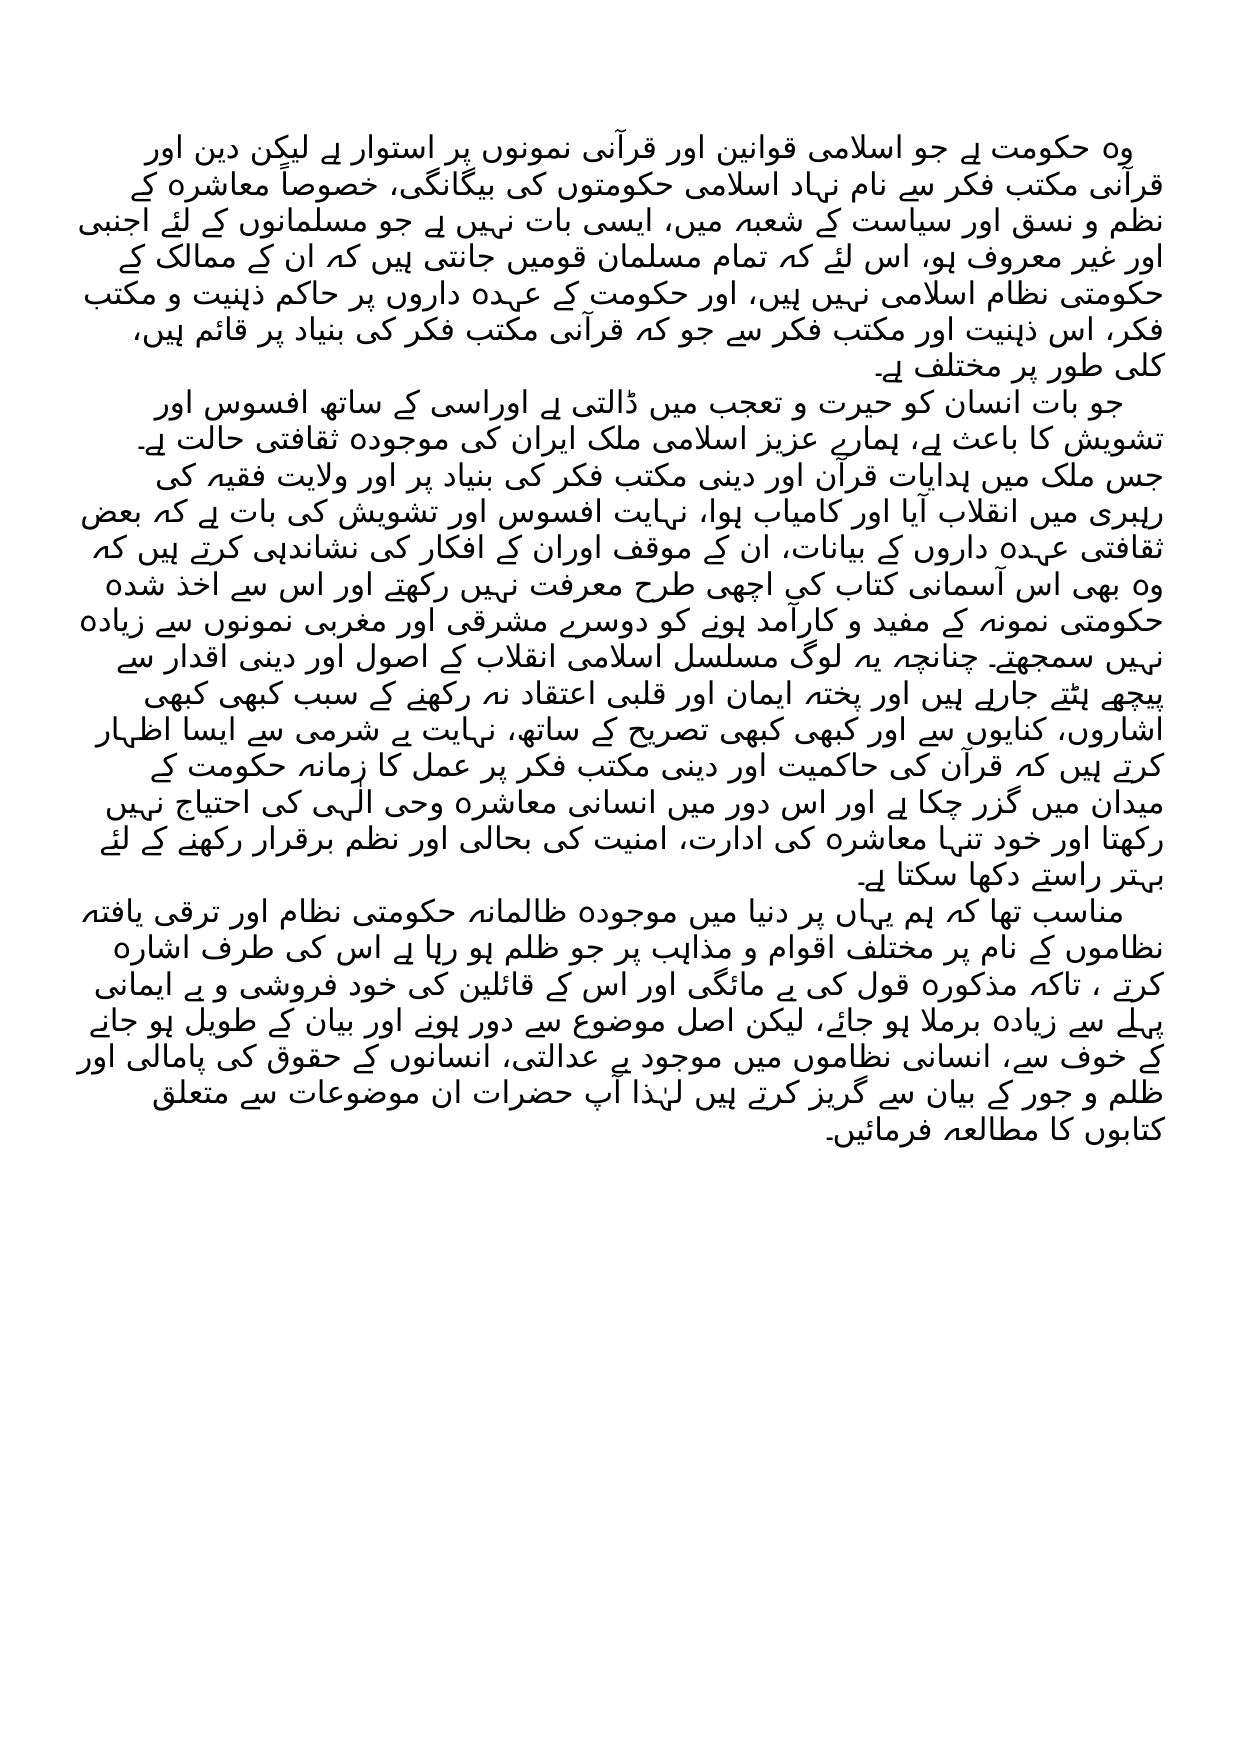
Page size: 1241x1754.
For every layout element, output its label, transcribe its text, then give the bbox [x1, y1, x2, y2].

text جو بات انسان کو حیرت و تعجب میں ڈالتی ہے اوراسی کے ساتھ افسوس اور تشویش کا باعث ہے، ہمارے عزیز اسلامی ملک ایران کی موجودہ ثقافتی حالت ہے۔ جس ملک میں ہدایات قرآن اور دینی مکتب فکر کی بنیاد پر اور ولایت فقیہ کی رہبری میں انقلاب آیا اور کامیاب ہوا، نہایت افسوس اور تشویش کی بات ہے کہ بعض ثقافتی عہدہ داروں کے بیانات، ان کے موقف اوران کے افکار کی نشاندہی کرتے ہیں کہ وہ بھی اس آسمانی کتاب کی اچھی طرح معرفت نہیں رکھتے اور اس سے اخذ شدہ حکومتی نمونہ کے مفید و کارآمد ہونے کو دوسرے مشرقی اور مغربی نمونوں سے زیادہ نہیں سمجھتے۔ چنانچہ یہ لوگ مسلسل اسلامی انقلاب کے اصول اور دینی اقدار سے پیچھے ہٹتے جارہے ہیں اور پختہ ایمان اور قلبی اعتقاد نہ رکھنے کے سبب کبھی کبھی اشاروں، کنایوں سے اور کبھی کبھی تصریح کے ساتھ، نہایت بے شرمی سے ایسا اظہار کرتے ہیں کہ قرآن کی حاکمیت اور دینی مکتب فکر پر عمل کا زمانہ حکومت کے میدان میں گزر چکا ہے اور اس دور میں انسانی معاشرہ وحی الٰہی کی احتیاج نہیں رکھتا اور خود تنہا معاشرہ کی ادارت، امنیت کی بحالی اور نظم برقرار رکھنے کے لئے بہتر راستے دکھا سکتا ہے۔ [75, 384, 1165, 893]
text وہ حکومت ہے جو اسلامی قوانین اور قرآنی نمونوں پر استوار ہے لیکن دین اور قرآنی مکتب فکر سے نام نہاد اسلامی حکومتوں کی بیگانگی، خصوصاً معاشرہ کے نظم و نسق اور سیاست کے شعبہ میں، ایسی بات نہیں ہے جو مسلمانوں کے لئے اجنبی اور غیر معروف ہو، اس لئے کہ تمام مسلمان قومیں جانتی ہیں کہ ان کے ممالک کے حکومتی نظام اسلامی نہیں ہیں، اور حکومت کے عہدہ داروں پر حاکم ذہنیت و مکتب فکر، اس ذہنیت اور مکتب فکر سے جو کہ قرآنی مکتب فکر کی بنیاد پر قائم ہیں، کلی طور پر مختلف ہے۔ [75, 130, 1165, 384]
text مناسب تھا کہ ہم یہاں پر دنیا میں موجودہ ظالمانہ حکومتی نظام اور ترقی یافتہ نظاموں کے نام پر مختلف اقوام و مذاہب پر جو ظلم ہو رہا ہے اس کی طرف اشارہ کرتے ، تاکہ مذکورہ قول کی بے مائگی اور اس کے قائلین کی خود فروشی و بے ایمانی پہلے سے زیادہ برملا ہو جائے، لیکن اصل موضوع سے دور ہونے اور بیان کے طویل ہو جانے کے خوف سے، انسانی نظاموں میں موجود بے عدالتی، انسانوں کے حقوق کی پامالی اور ظلم و جور کے بیان سے گریز کرتے ہیں لہٰذا آپ حضرات ان موضوعات سے متعلق کتابوں کا مطالعہ فرمائیں۔ [75, 893, 1165, 1148]
